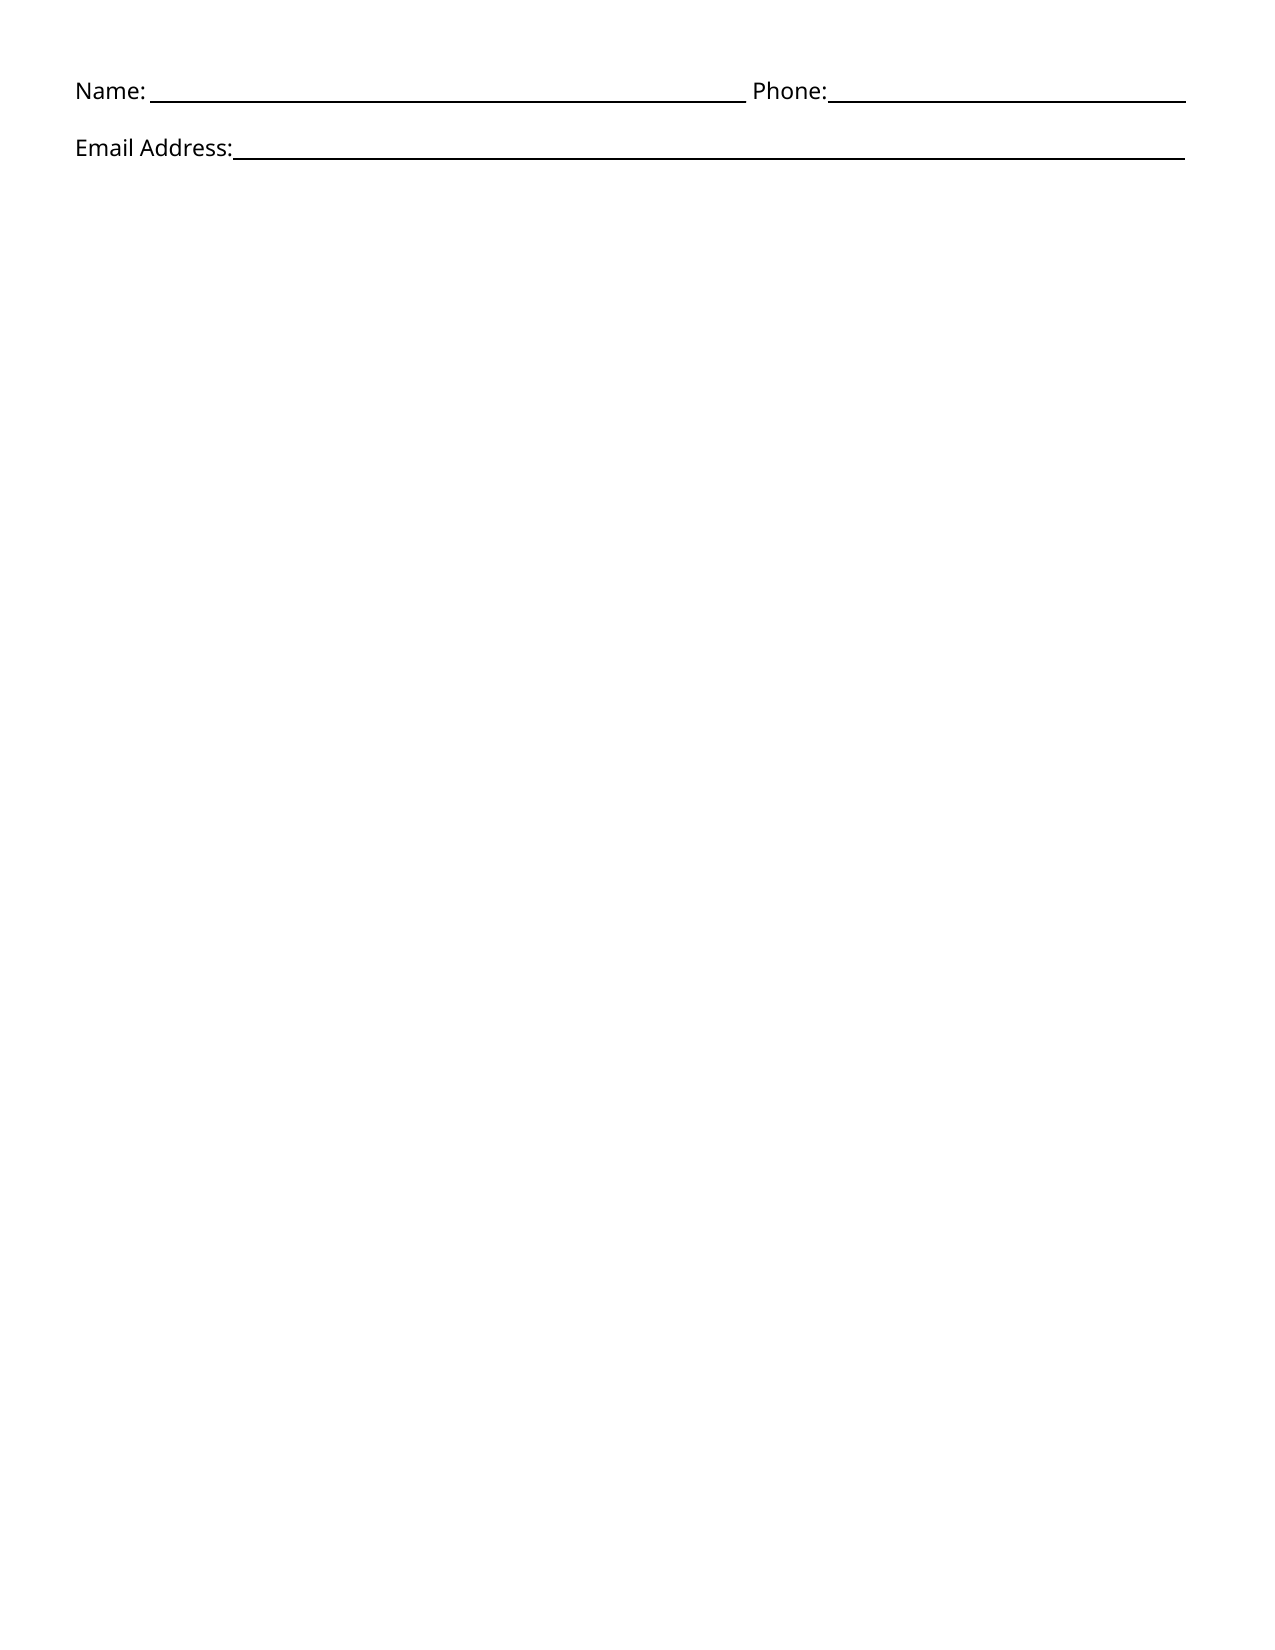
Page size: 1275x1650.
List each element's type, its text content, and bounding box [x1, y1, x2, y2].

text Email Address: _____________________________________________________________________________________________ [75, 132, 1219, 163]
text Name: _______ Phone: ______ [75, 75, 1219, 106]
